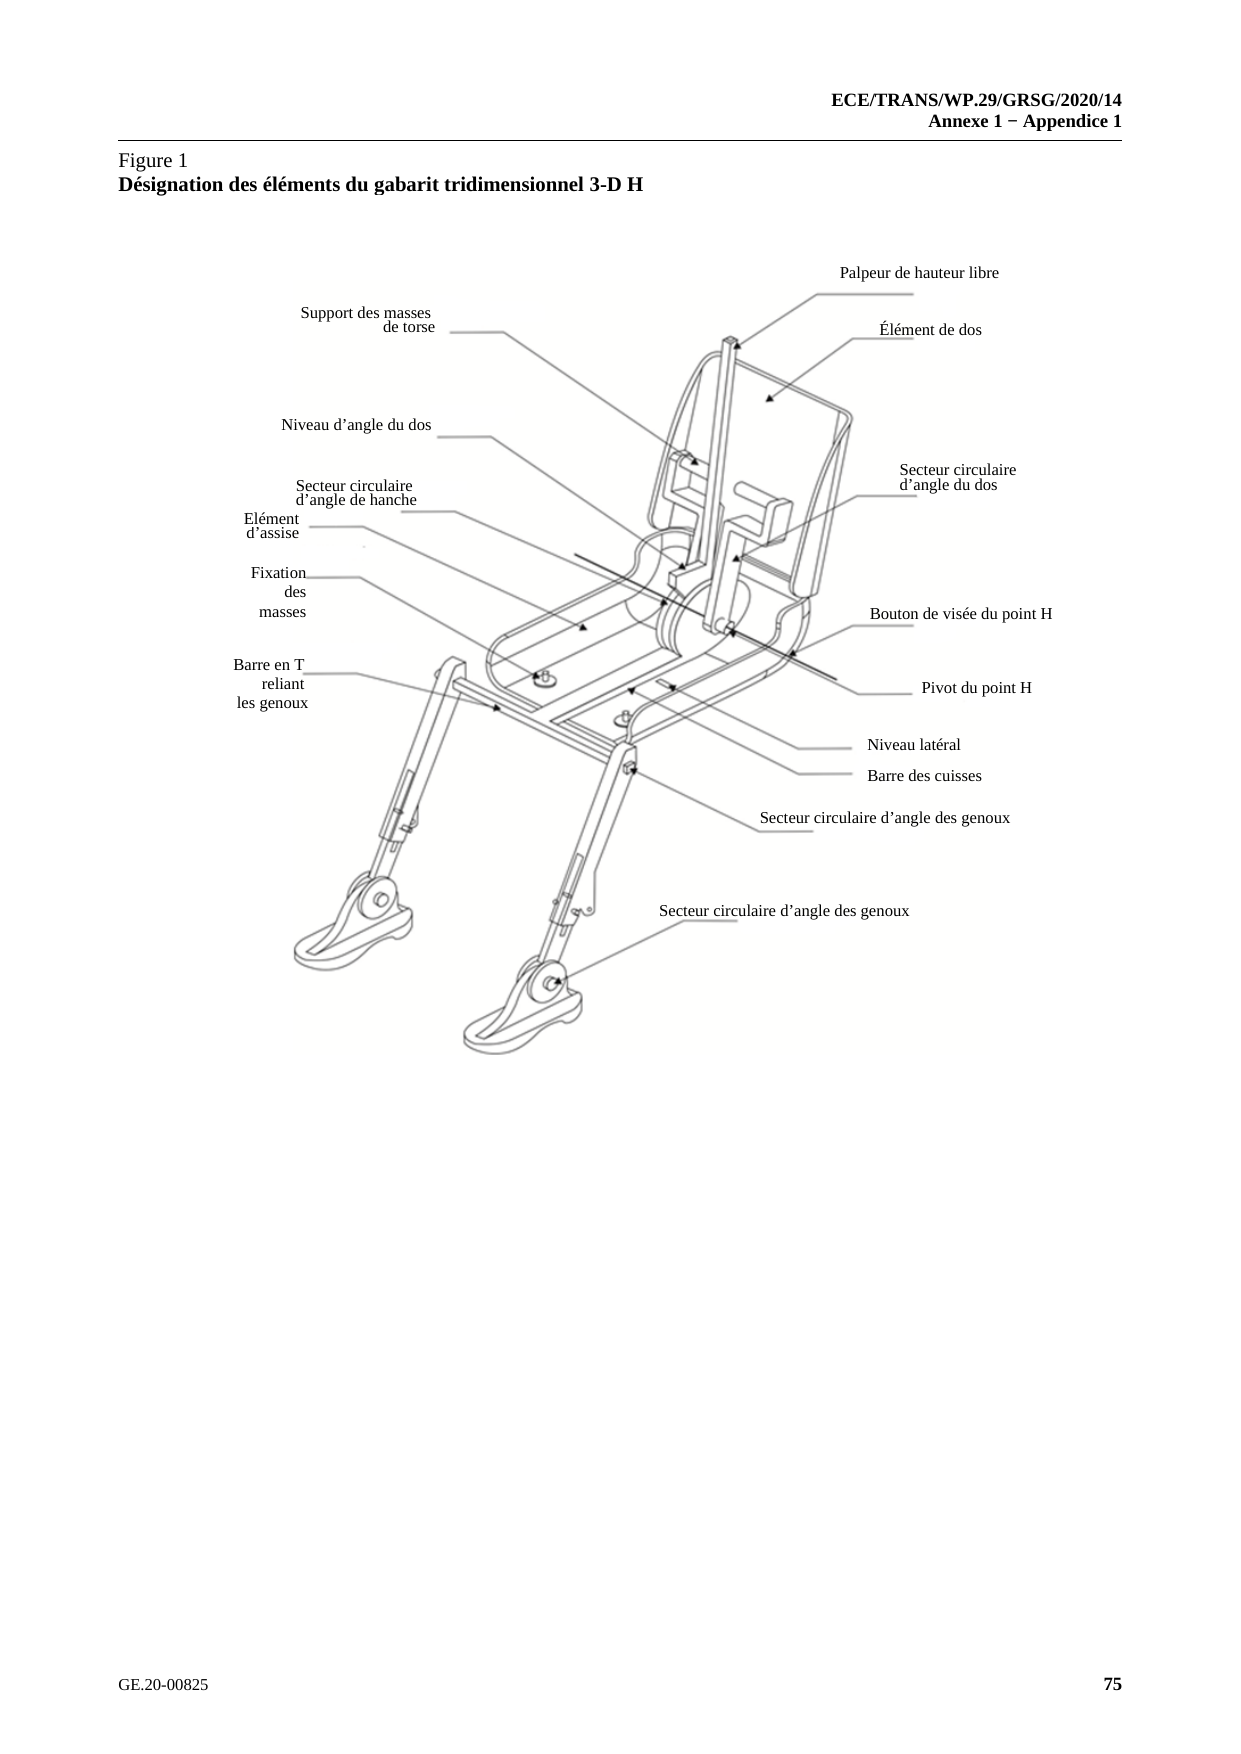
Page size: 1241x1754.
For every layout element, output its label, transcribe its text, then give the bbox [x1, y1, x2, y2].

picture [236, 195, 1123, 1097]
subtitle Figure 1 Désignation des éléments du gabarit tridimensionnel 3-D H [118, 148, 1122, 196]
